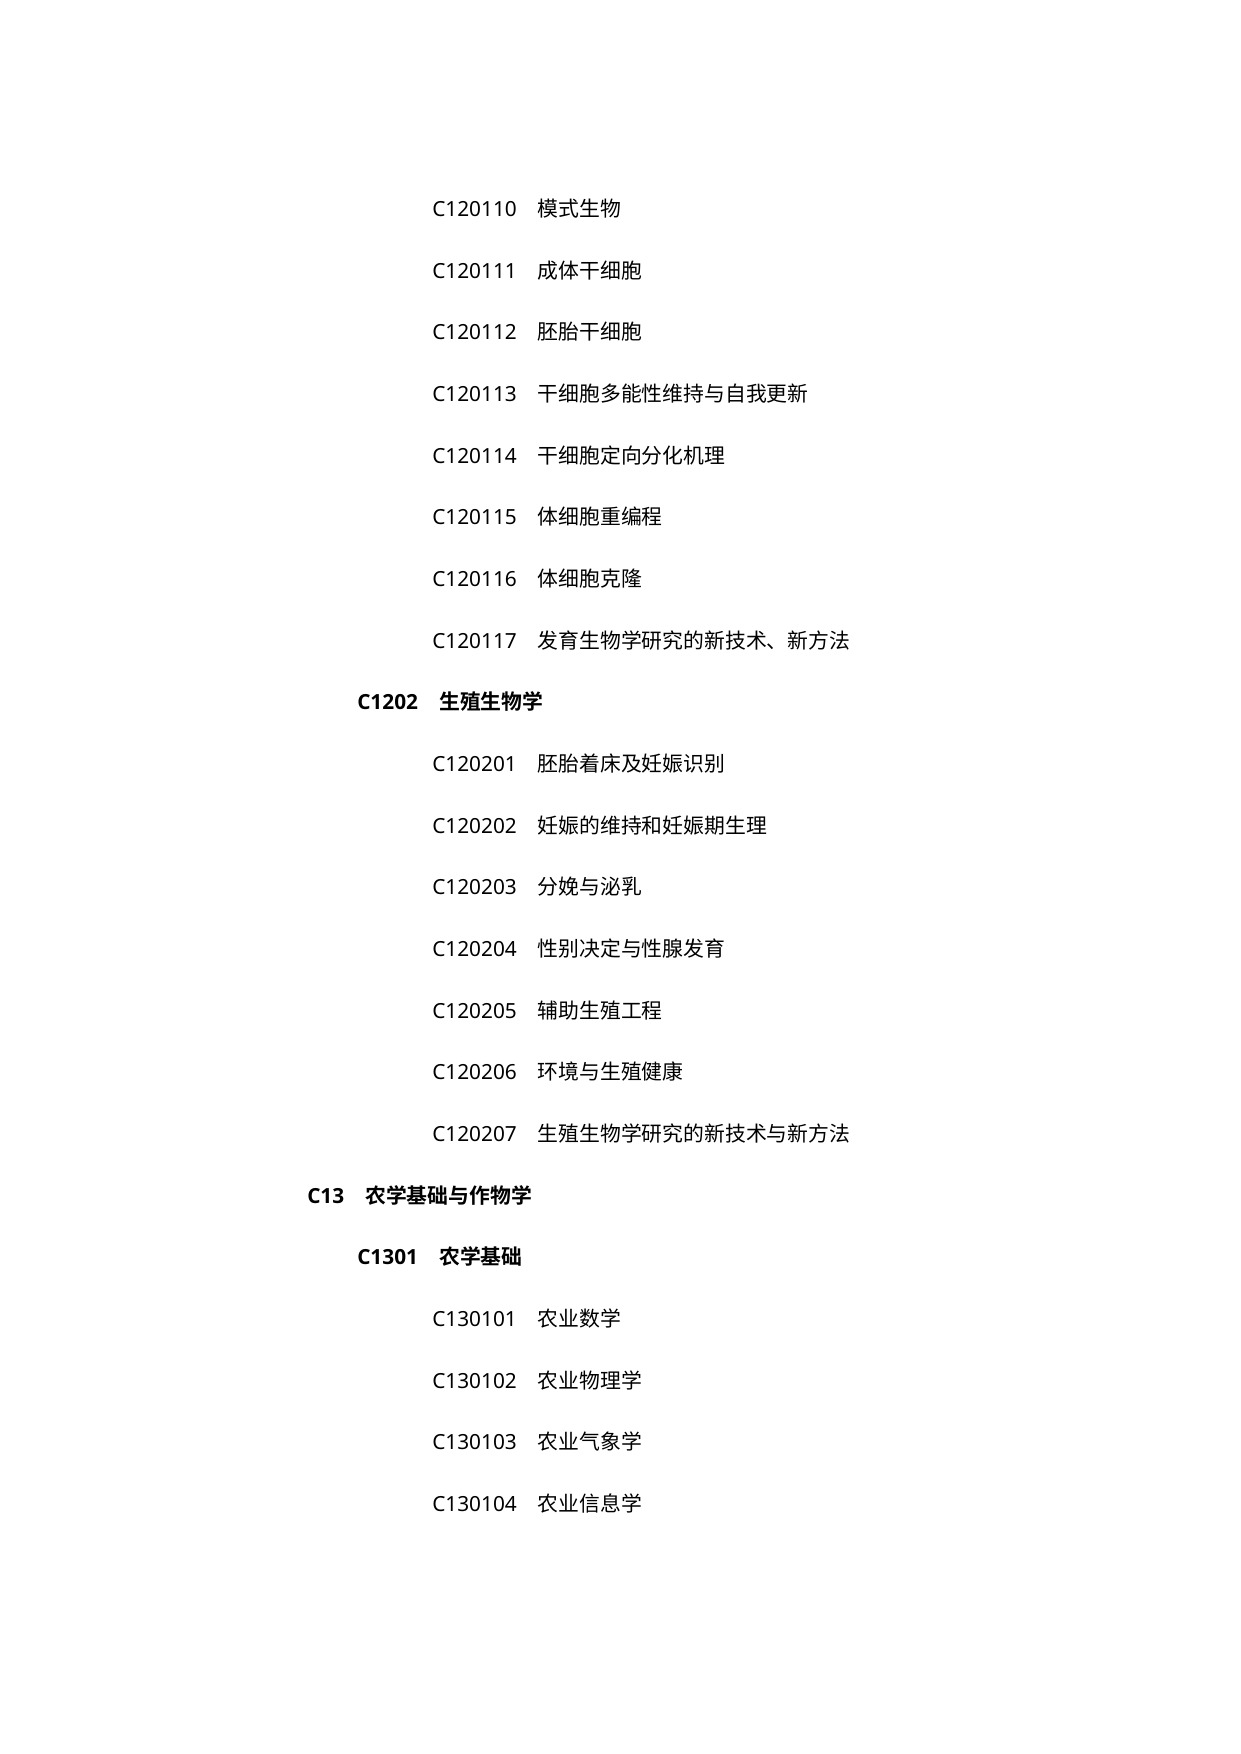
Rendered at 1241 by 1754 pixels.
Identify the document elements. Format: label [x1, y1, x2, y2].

table_header [282, 162, 969, 1548]
